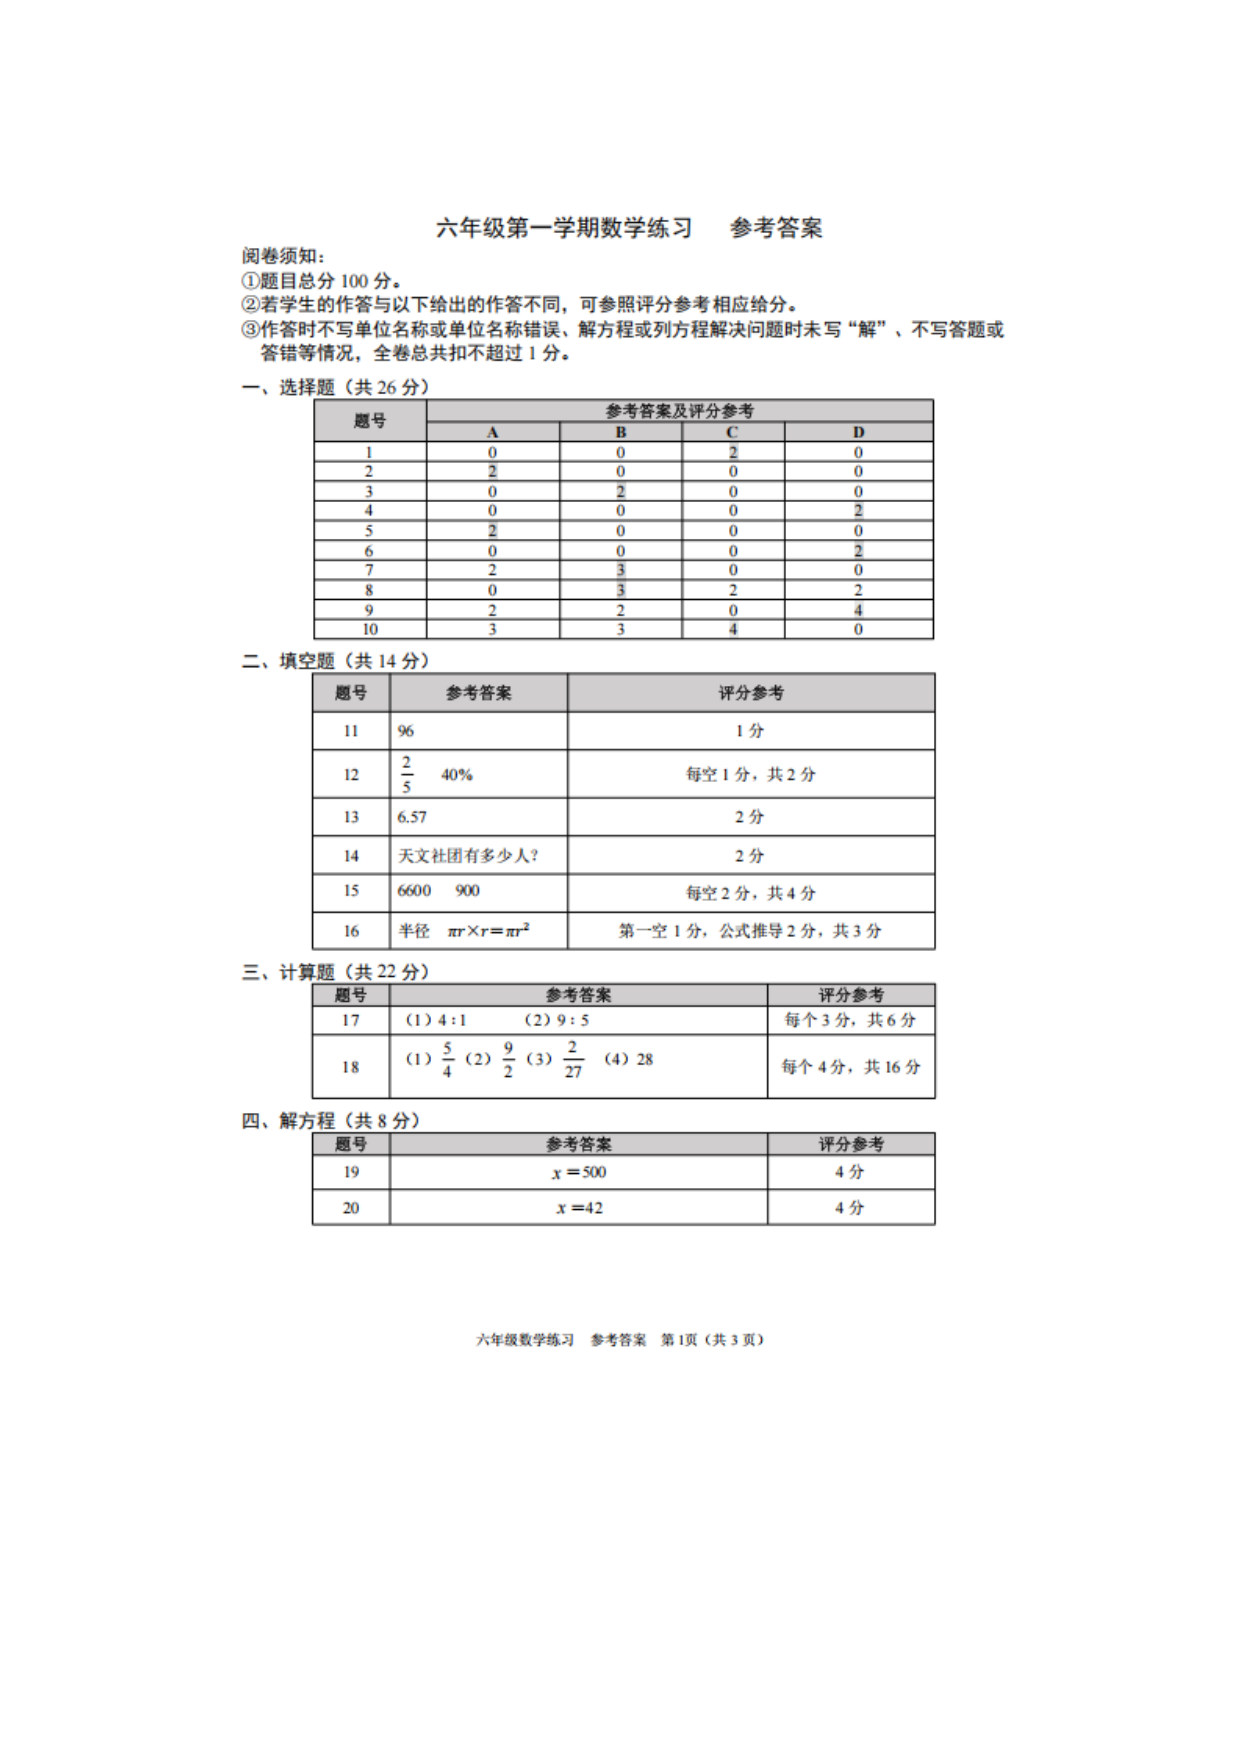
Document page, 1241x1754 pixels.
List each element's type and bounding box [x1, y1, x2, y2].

picture [187, 162, 1019, 1392]
